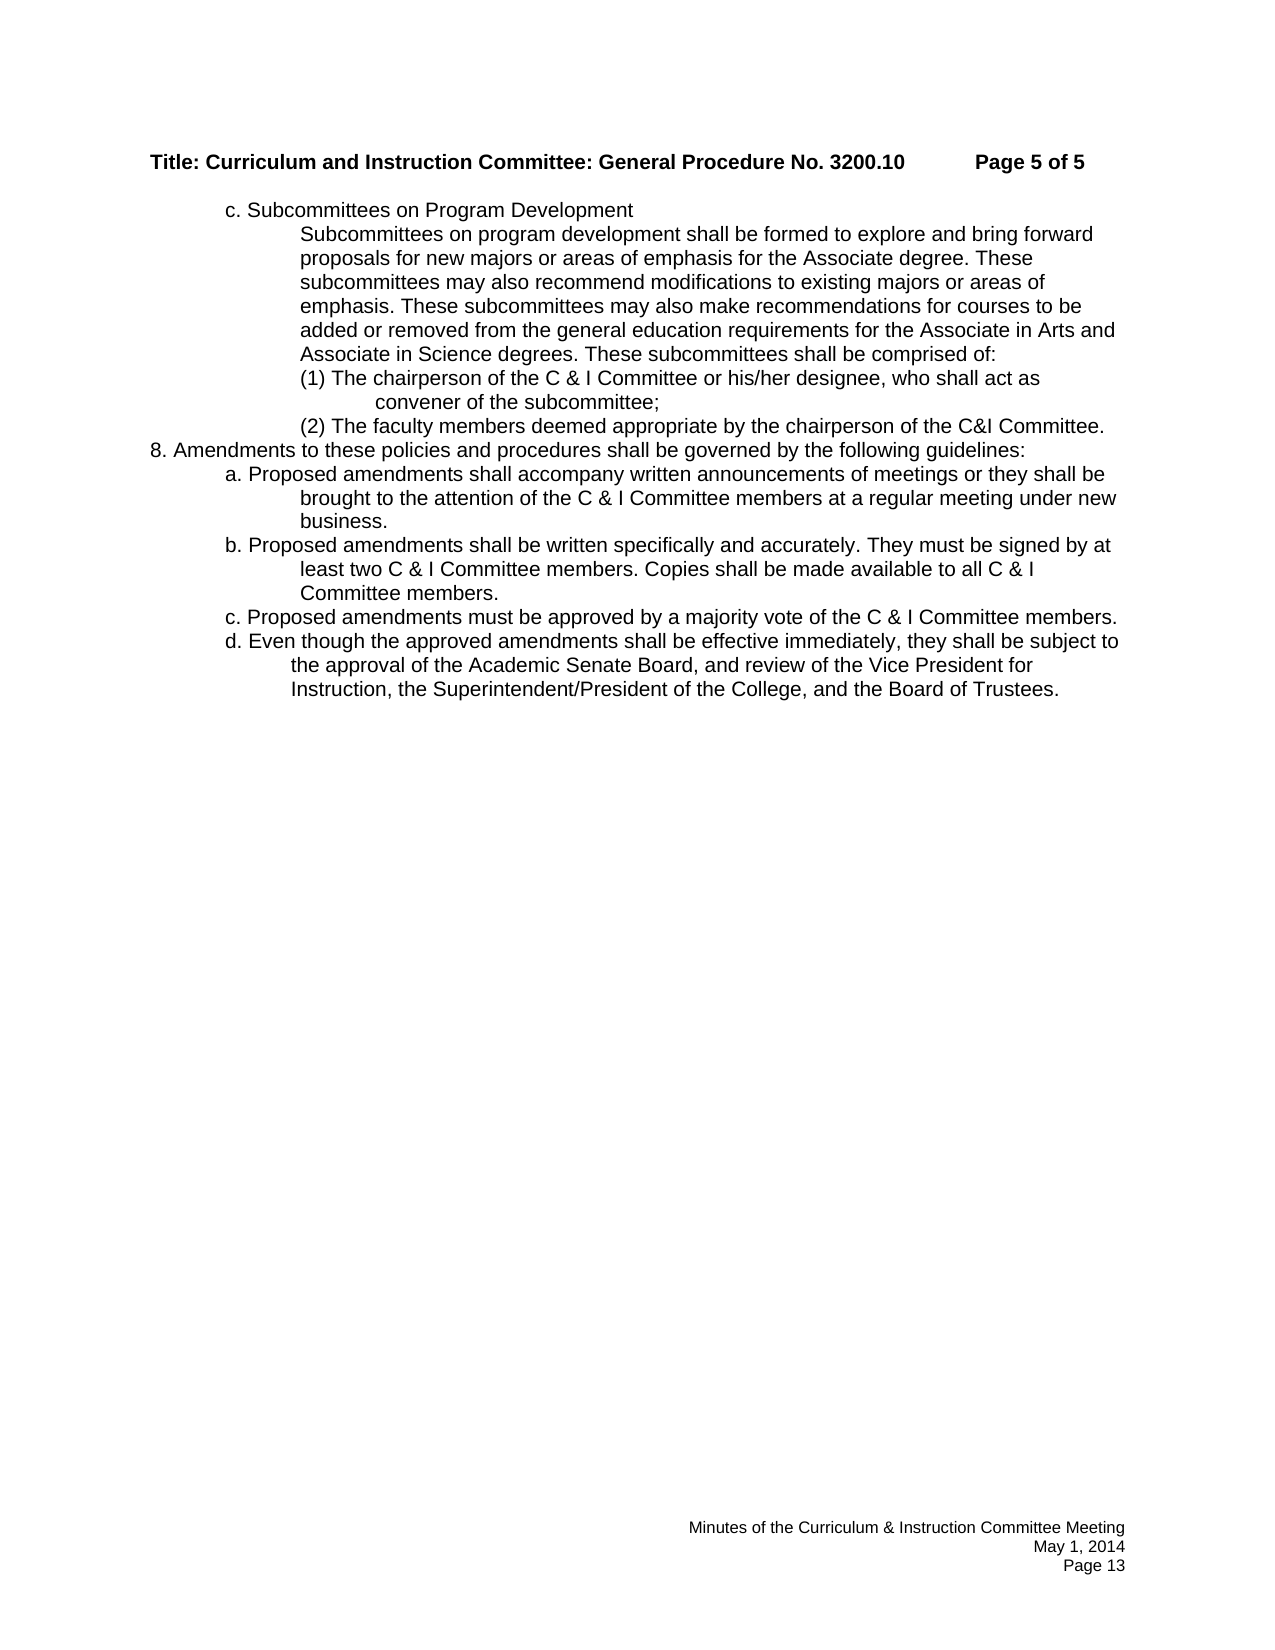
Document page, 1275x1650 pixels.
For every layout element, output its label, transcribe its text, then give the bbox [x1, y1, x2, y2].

text (1) The chairperson of the C & I Committee or his/her designee, who shall act as convener of the subcommittee; [300, 366, 1125, 413]
text (2) The faculty members deemed appropriate by the chairperson of the C&I Committee. [300, 413, 1125, 437]
text Title: Curriculum and Instruction Committee: General Procedure No. 3200.10 Page 5 of 5 [150, 150, 1125, 174]
text Subcommittees on program development shall be formed to explore and bring forward proposals for new majors or areas of emphasis for the Associate degree. These subcommittees may also recommend modifications to existing majors or areas of emphasis. These subcommittees may also make recommendations for courses to be added or removed from the general education requirements for the Associate in Arts and Associate in Science degrees. These subcommittees shall be comprised of: [300, 222, 1125, 366]
text 8. Amendments to these policies and procedures shall be governed by the following guidelines: [150, 437, 1125, 461]
text a. Proposed amendments shall accompany written announcements of meetings or they shall be brought to the attention of the C & I Committee members at a regular meeting under new business. [225, 461, 1125, 533]
text d. Even though the approved amendments shall be effective immediately, they shall be subject to the approval of the Academic Senate Board, and review of the Vice President for Instruction, the Superintendent/President of the College, and the Board of Trustees. [225, 629, 1125, 701]
text c. Proposed amendments must be approved by a majority vote of the C & I Committee members. [225, 605, 1125, 629]
text c. Subcommittees on Program Development [150, 198, 1125, 222]
text b. Proposed amendments shall be written specifically and accurately. They must be signed by at least two C & I Committee members. Copies shall be made available to all C & I Committee members. [225, 533, 1125, 605]
